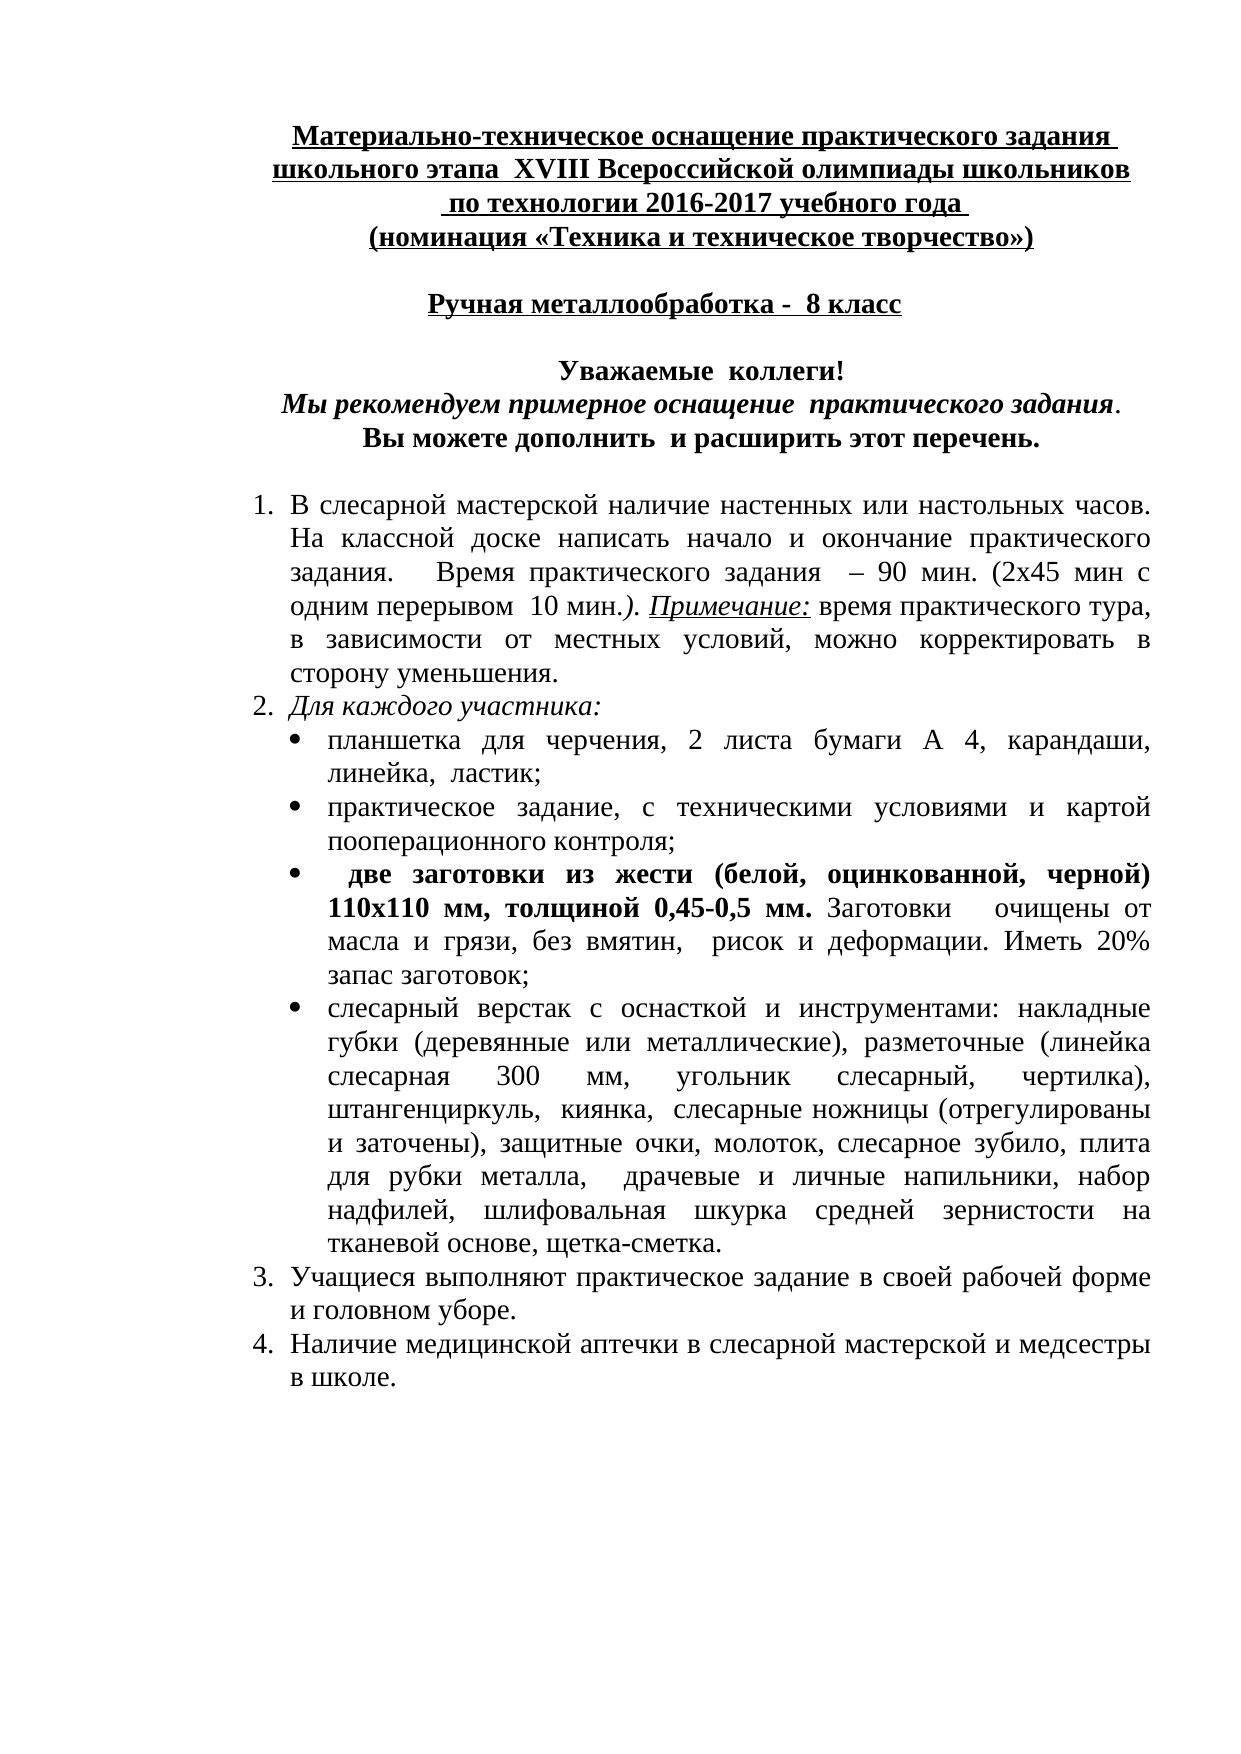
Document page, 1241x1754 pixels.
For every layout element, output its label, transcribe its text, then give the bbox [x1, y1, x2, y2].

list Учащиеся выполняют практическое задание в своей рабочей форме и головном уборе. [252, 1259, 1152, 1326]
text (номинация «Техника и техническое творчество») [177, 219, 1152, 252]
text школьного этапа ХVIII Всероссийской олимпиады школьников [177, 152, 1152, 185]
text Уважаемые коллеги! [177, 353, 1152, 386]
text Ручная металлообработка - 8 класс [177, 286, 1152, 319]
text по технологии 2016-2017 учебного года [177, 185, 1152, 219]
text Материально-техническое оснащение практического задания [177, 118, 1152, 152]
list практическое задание, с техническими условиями и картой пооперационного контроля; [290, 789, 1152, 856]
list слесарный верстак с оснасткой и инструментами: накладные губки (деревянные или металлические), разметочные (линейка слесарная , угольник слесарный, чертилка), штангенциркуль, киянка, слесарные ножницы (отрегулированы и заточены), защитные очки, молоток, слесарное зубило, плита для рубки металла, драчевые и личные напильники, набор надфилей, шлифовальная шкурка средней зернистости на тканевой основе, щетка-сметка. [290, 991, 1152, 1259]
list Наличие медицинской аптечки в слесарной мастерской и медсестры в школе. [252, 1326, 1152, 1393]
list Для каждого участника: [252, 688, 1152, 722]
text Мы рекомендуем примерное оснащение практического задания. [177, 386, 1152, 420]
list В слесарной мастерской наличие настенных или настольных часов. На классной доске написать начало и окончание практического задания. Время практического задания – 90 мин. (2х45 мин с одним перерывом 10 мин.). Примечание: время практического тура, в зависимости от местных условий, можно корректировать в сторону уменьшения. [252, 487, 1152, 688]
text Вы можете дополнить и расширить этот перечень. [177, 420, 1152, 453]
list планшетка для черчения, 2 листа бумаги А 4, карандаши, линейка, ластик; [290, 722, 1152, 789]
list две заготовки из жести (белой, оцинкованной, черной) 110х110 мм, толщиной 0,45-0,5 мм. Заготовки очищены от масла и грязи, без вмятин, рисок и деформации. Иметь 20% запас заготовок; [290, 856, 1152, 991]
